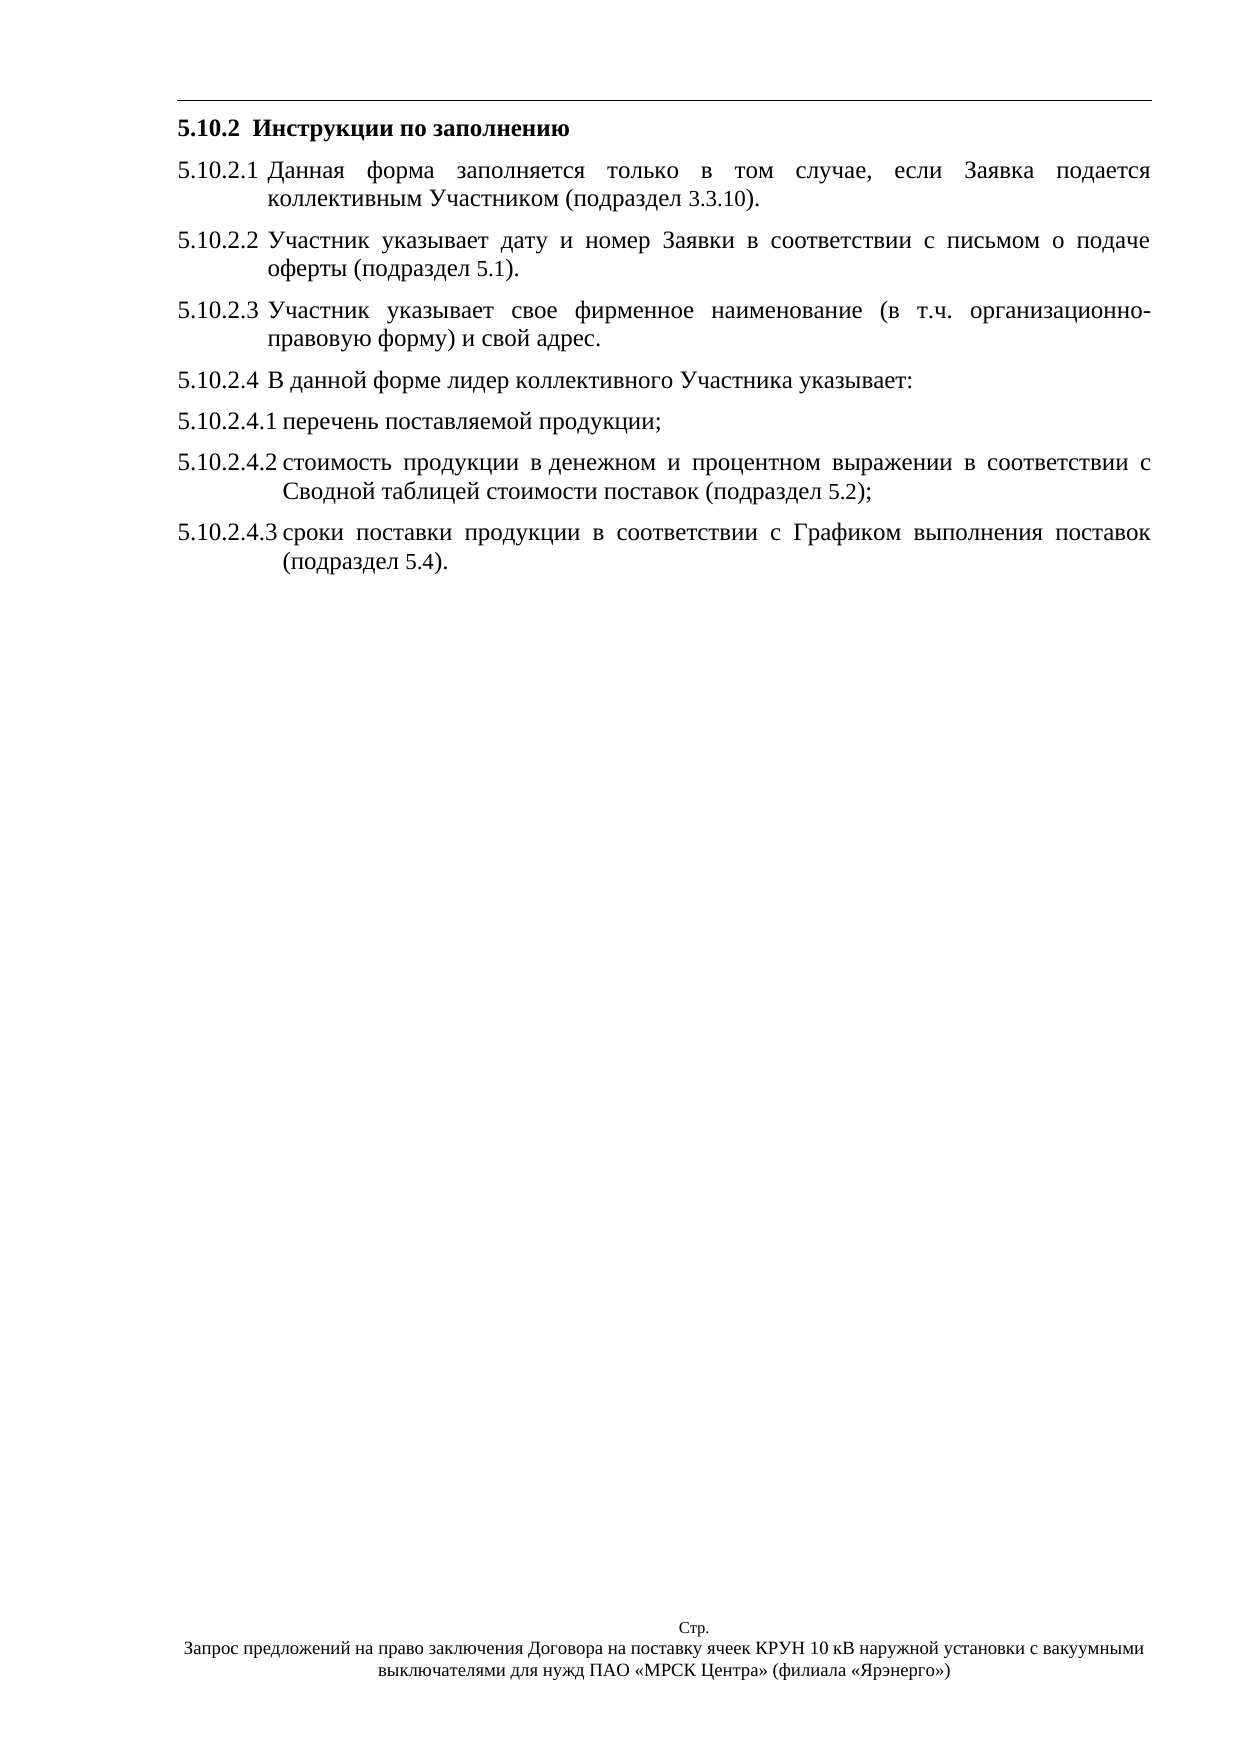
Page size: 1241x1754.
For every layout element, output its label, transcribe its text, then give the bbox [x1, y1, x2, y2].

list Данная форма заполняется только в том случае, если Заявка подается коллективным Участником (подраздел 3.3.10). [177, 155, 1152, 212]
list В данной форме лидер коллективного Участника указывает: [177, 365, 1152, 393]
list стоимость продукции в денежном и процентном выражении в соответствии с Сводной таблицей стоимости поставок (подраздел 5.2); [177, 447, 1152, 505]
list Участник указывает дату и номер Заявки в соответствии с письмом о подаче оферты (подраздел 5.1). [177, 225, 1152, 282]
list Участник указывает свое фирменное наименование (в т.ч. организационно-правовую форму) и свой адрес. [177, 295, 1152, 352]
list перечень поставляемой продукции; [177, 406, 1152, 435]
list сроки поставки продукции в соответствии с Графиком выполнения поставок (подраздел 5.4). [177, 517, 1152, 575]
subtitle Инструкции по заполнению [177, 113, 1152, 142]
